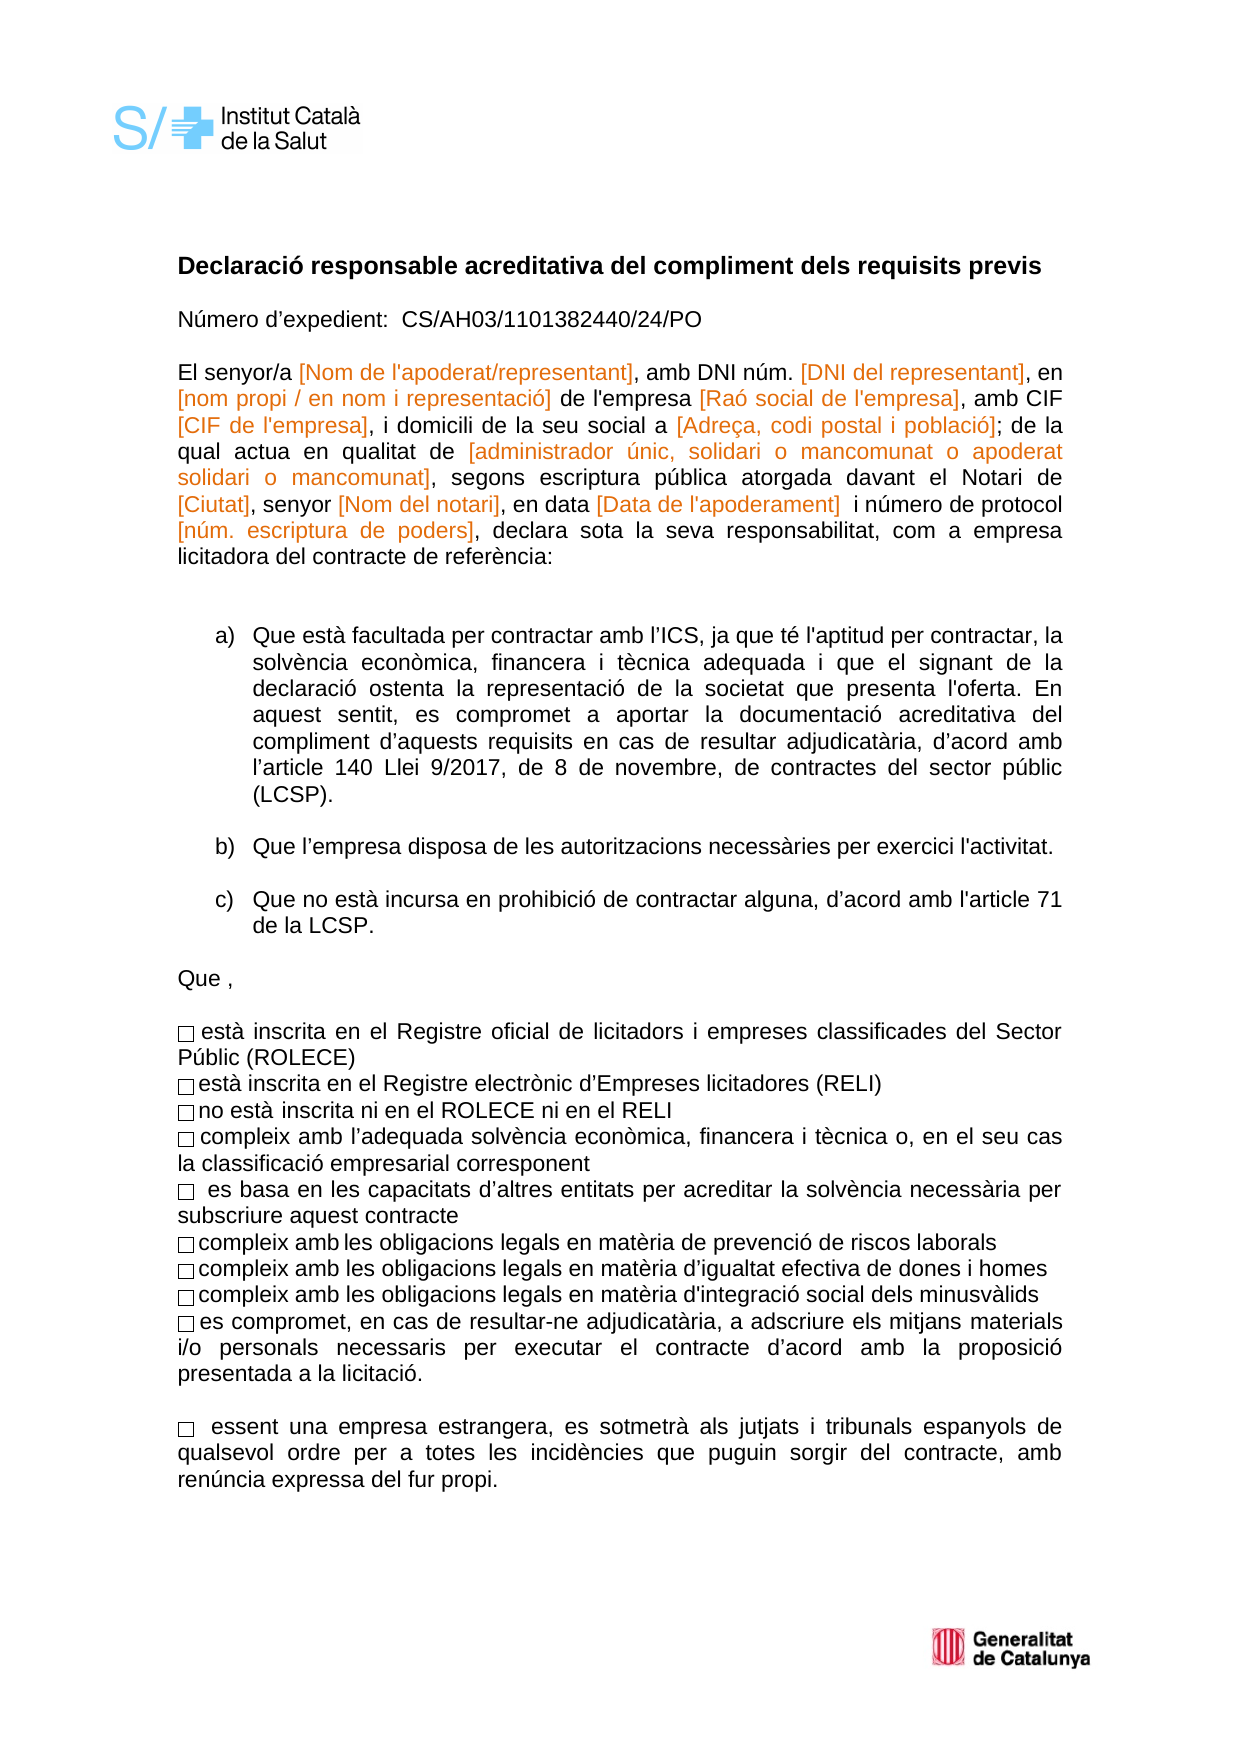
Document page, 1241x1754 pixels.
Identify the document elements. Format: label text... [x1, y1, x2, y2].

text Número d’expedient: CS/AH03/1101382440/24/PO [177, 306, 1063, 332]
picture [112, 103, 363, 154]
text compleix amb les obligacions legals en matèria d'integració social dels minusvàlids [177, 1281, 1063, 1308]
text compleix amb les obligacions legals en matèria d’igualtat efectiva de dones i homes [177, 1255, 1063, 1281]
text està inscrita en el Registre oficial de licitadors i empreses classificades del Sector Públic (ROLECE) [177, 1018, 1063, 1070]
list Que no està incursa en prohibició de contractar alguna, d’acord amb l'article 71 de la LCSP. [215, 886, 1063, 939]
list Que l’empresa disposa de les autoritzacions necessàries per exercici l'activitat. [215, 833, 1063, 859]
list Que està facultada per contractar amb l’ICS, ja que té l'aptitud per contractar, la solvència econòmica, financera i tècnica adequada i que el signant de la declaració ostenta la representació de la societat que presenta l'oferta. En aquest sentit, es compromet a aportar la documentació acreditativa del compliment d’aquests requisits en cas de resultar adjudicatària, d’acord amb l’article 140 Llei 9/2017, de 8 de novembre, de contractes del sector públic (LCSP). [215, 622, 1063, 807]
text està inscrita en el Registre electrònic d’Empreses licitadores (RELI) [177, 1070, 1063, 1097]
text es compromet, en cas de resultar-ne adjudicatària, a adscriure els mitjans materials i/o personals necessaris per executar el contracte d’acord amb la proposició presentada a la licitació. [177, 1308, 1063, 1387]
text El senyor/a [Nom de l'apoderat/representant], amb DNI núm. [DNI del representant], en [nom propi / en nom i representació] de l'empresa [Raó social de l'empresa], amb CIF [CIF de l'empresa], i domicili de la seu social a [Adreça, codi postal i població]; de la qual actua en qualitat de [administrador únic, solidari o mancomunat o apoderat solidari o mancomunat], segons escriptura pública atorgada davant el Notari de [Ciutat], senyor [Nom del notari], en data [Data de l'apoderament] i número de protocol [núm. escriptura de poders], declara sota la seva responsabilitat, com a empresa licitadora del contracte de referència: [177, 359, 1063, 570]
text es basa en les capacitats d’altres entitats per acreditar la solvència necessària per subscriure aquest contracte [177, 1176, 1063, 1228]
text Declaració responsable acreditativa del compliment dels requisits previs [177, 251, 1063, 280]
text essent una empresa estrangera, es sotmetrà als jutjats i tribunals espanyols de qualsevol ordre per a totes les incidències que puguin sorgir del contracte, amb renúncia expressa del fur propi. [177, 1413, 1063, 1492]
text no està inscrita ni en el ROLECE ni en el RELI [177, 1097, 1063, 1123]
text compleix amb l’adequada solvència econòmica, financera i tècnica o, en el seu cas la classificació empresarial corresponent [177, 1123, 1063, 1176]
text Que , [177, 965, 1063, 991]
text compleix amb les obligacions legals en matèria de prevenció de riscos laborals [177, 1228, 1063, 1255]
picture [893, 1621, 1129, 1674]
